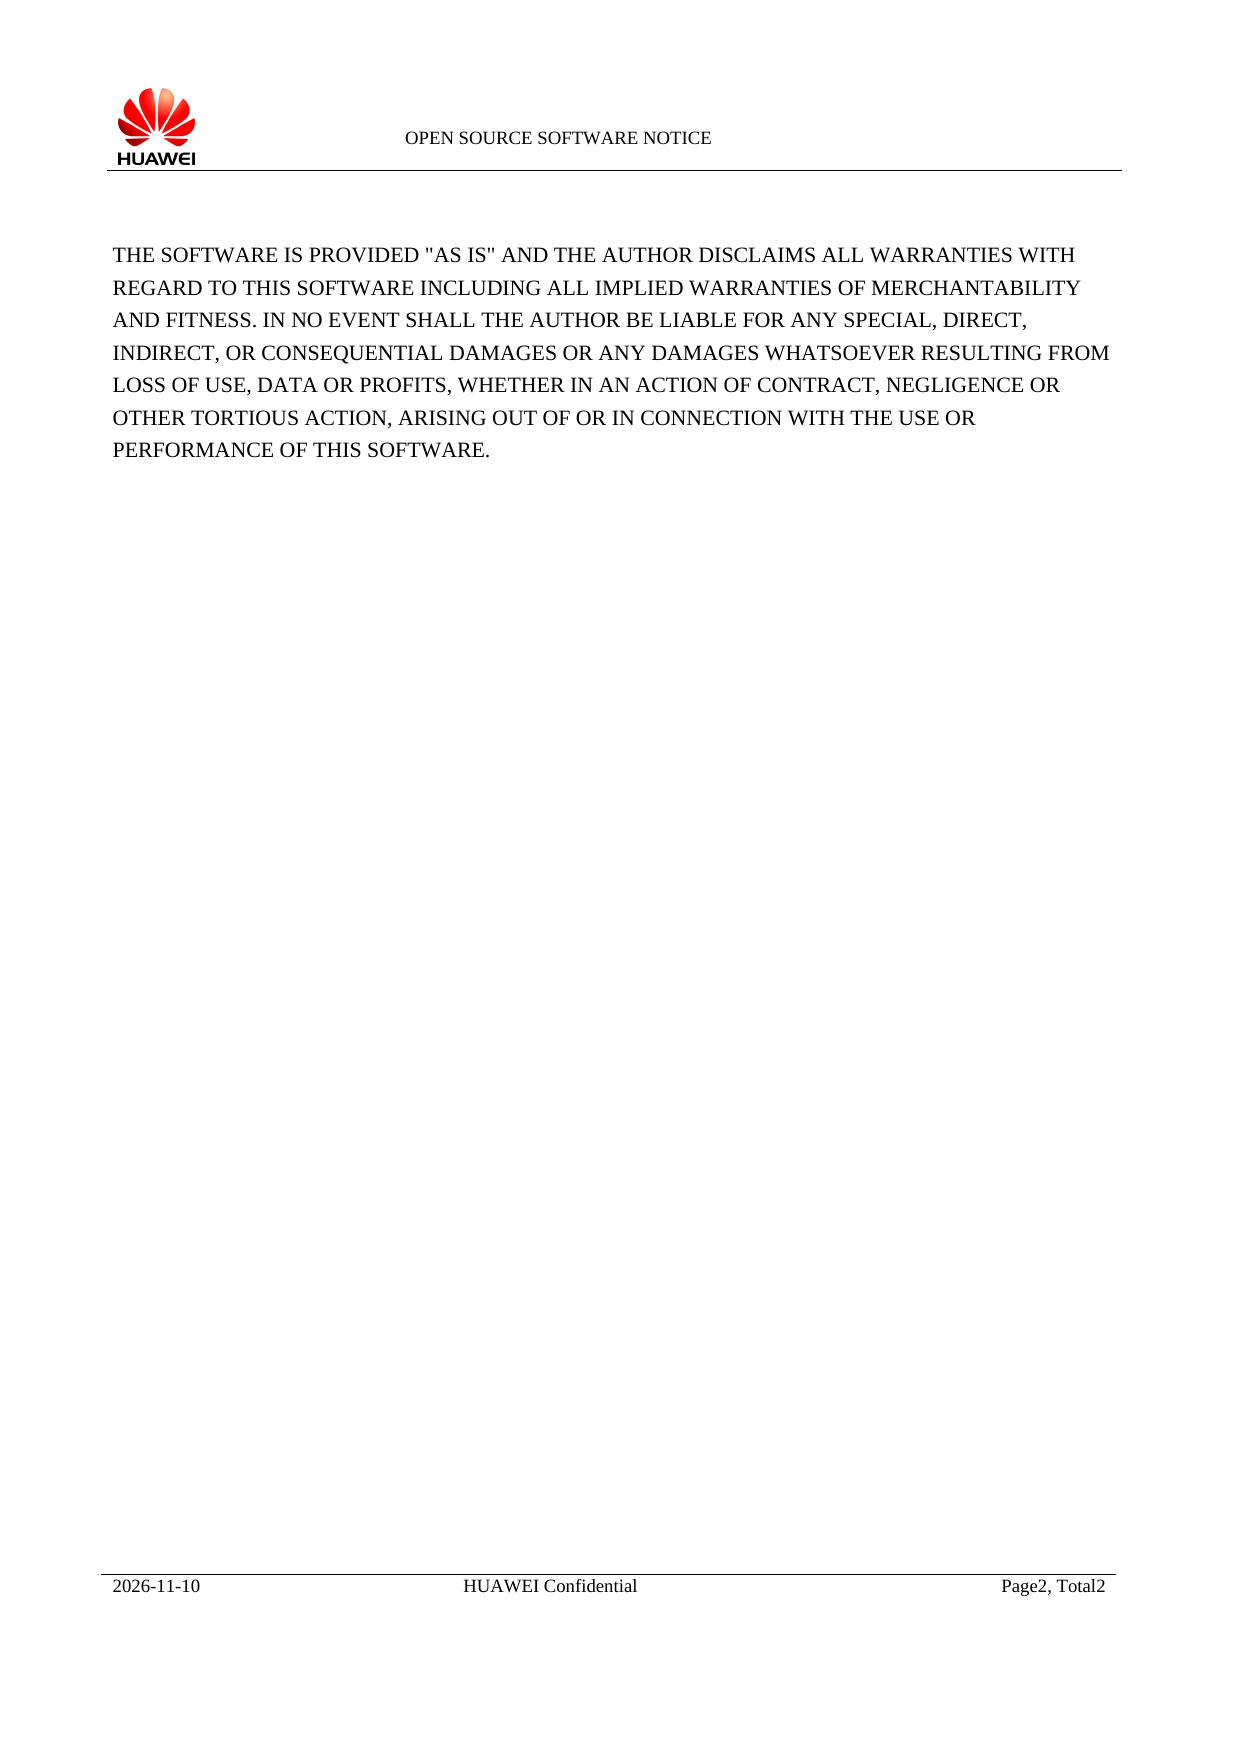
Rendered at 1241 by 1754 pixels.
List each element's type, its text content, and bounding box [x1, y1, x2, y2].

picture [118, 88, 195, 165]
